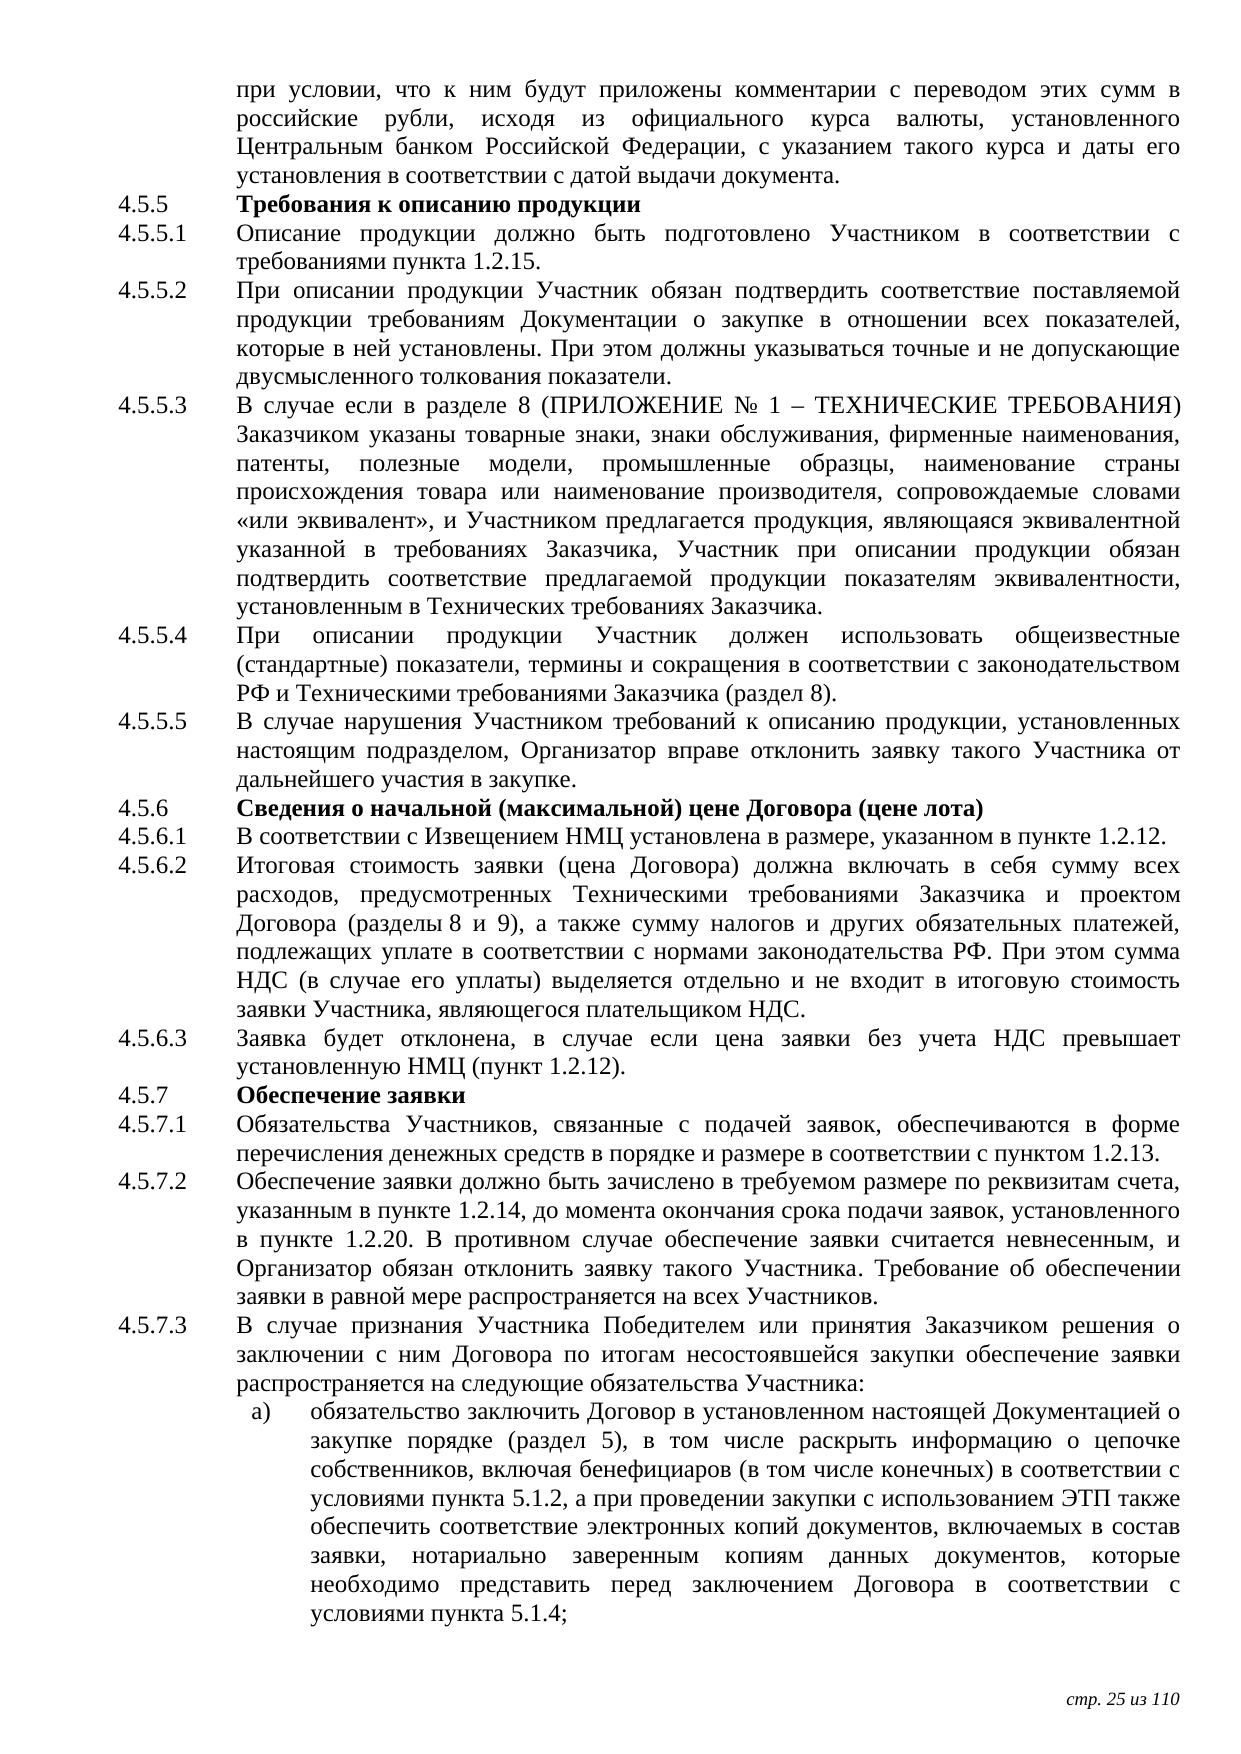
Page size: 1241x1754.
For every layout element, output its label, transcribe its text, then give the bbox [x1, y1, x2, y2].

text Итоговая стоимость заявки (цена Договора) должна включать в себя сумму всех расходов, предусмотренных Техническими требованиями Заказчика и проектом Договора (разделы 8 и 9), а также сумму налогов и других обязательных платежей, подлежащих уплате в соответствии с нормами законодательства РФ. При этом сумма НДС (в случае его уплаты) выделяется отдельно и не входит в итоговую стоимость заявки Участника, являющегося плательщиком НДС. [118, 850, 1181, 1023]
text обязательство заключить Договор в установленном настоящей Документацией о закупке порядке (раздел 5), в том числе раскрыть информацию о цепочке собственников, включая бенефициаров (в том числе конечных) в соответствии с условиями пункта 5.1.2, а при проведении закупки с использованием ЭТП также обеспечить соответствие электронных копий документов, включаемых в состав заявки, нотариально заверенным копиям данных документов, которые необходимо представить перед заключением Договора в соответствии с условиями пункта 5.1.4; [251, 1396, 1181, 1626]
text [236, 74, 1181, 189]
text Сведения о начальной (максимальной) цене Договора (цене лота) [118, 793, 1181, 821]
text Описание продукции должно быть подготовлено Участником в соответствии с требованиями пункта 1.2.15. [118, 218, 1181, 275]
text В случае нарушения Участником требований к описанию продукции, установленных настоящим подразделом, Организатор вправе отклонить заявку такого Участника от дальнейшего участия в закупке. [118, 706, 1181, 793]
text При описании продукции Участник должен использовать общеизвестные (стандартные) показатели, термины и сокращения в соответствии с законодательством РФ и Техническими требованиями Заказчика (раздел 8). [118, 620, 1181, 706]
text В соответствии с Извещением НМЦ установлена в размере, указанном в пункте 1.2.12. [118, 821, 1181, 850]
text В случае если в разделе 8 (ПРИЛОЖЕНИЕ № 1 – ТЕХНИЧЕСКИЕ ТРЕБОВАНИЯ) Заказчиком указаны товарные знаки, знаки обслуживания, фирменные наименования, патенты, полезные модели, промышленные образцы, наименование страны происхождения товара или наименование производителя, сопровождаемые словами «или эквивалент», и Участником предлагается продукция, являющаяся эквивалентной указанной в требованиях Заказчика, Участник при описании продукции обязан подтвердить соответствие предлагаемой продукции показателям эквивалентности, установленным в Технических требованиях Заказчика. [118, 390, 1181, 620]
text Обязательства Участников, связанные с подачей заявок, обеспечиваются в форме перечисления денежных средств в порядке и размере в соответствии с пунктом 1.2.13. [118, 1109, 1181, 1166]
text В случае признания Участника Победителем или принятия Заказчиком решения о заключении с ним Договора по итогам несостоявшейся закупки обеспечение заявки распространяется на следующие обязательства Участника: [118, 1310, 1181, 1396]
text Заявка будет отклонена, в случае если цена заявки без учета НДС превышает установленную НМЦ (пункт 1.2.12). [118, 1023, 1181, 1080]
text Обеспечение заявки [118, 1080, 1181, 1109]
text При описании продукции Участник обязан подтвердить соответствие поставляемой продукции требованиям Документации о закупке в отношении всех показателей, которые в ней установлены. При этом должны указываться точные и не допускающие двусмысленного толкования показатели. [118, 275, 1181, 390]
text Обеспечение заявки должно быть зачислено в требуемом размере по реквизитам счета, указанным в пункте 1.2.14, до момента окончания срока подачи заявок, установленного в пункте 1.2.20. В противном случае обеспечение заявки считается невнесенным, и Организатор обязан отклонить заявку такого Участника. Требование об обеспечении заявки в равной мере распространяется на всех Участников. [118, 1166, 1181, 1310]
text Требования к описанию продукции [118, 189, 1181, 218]
